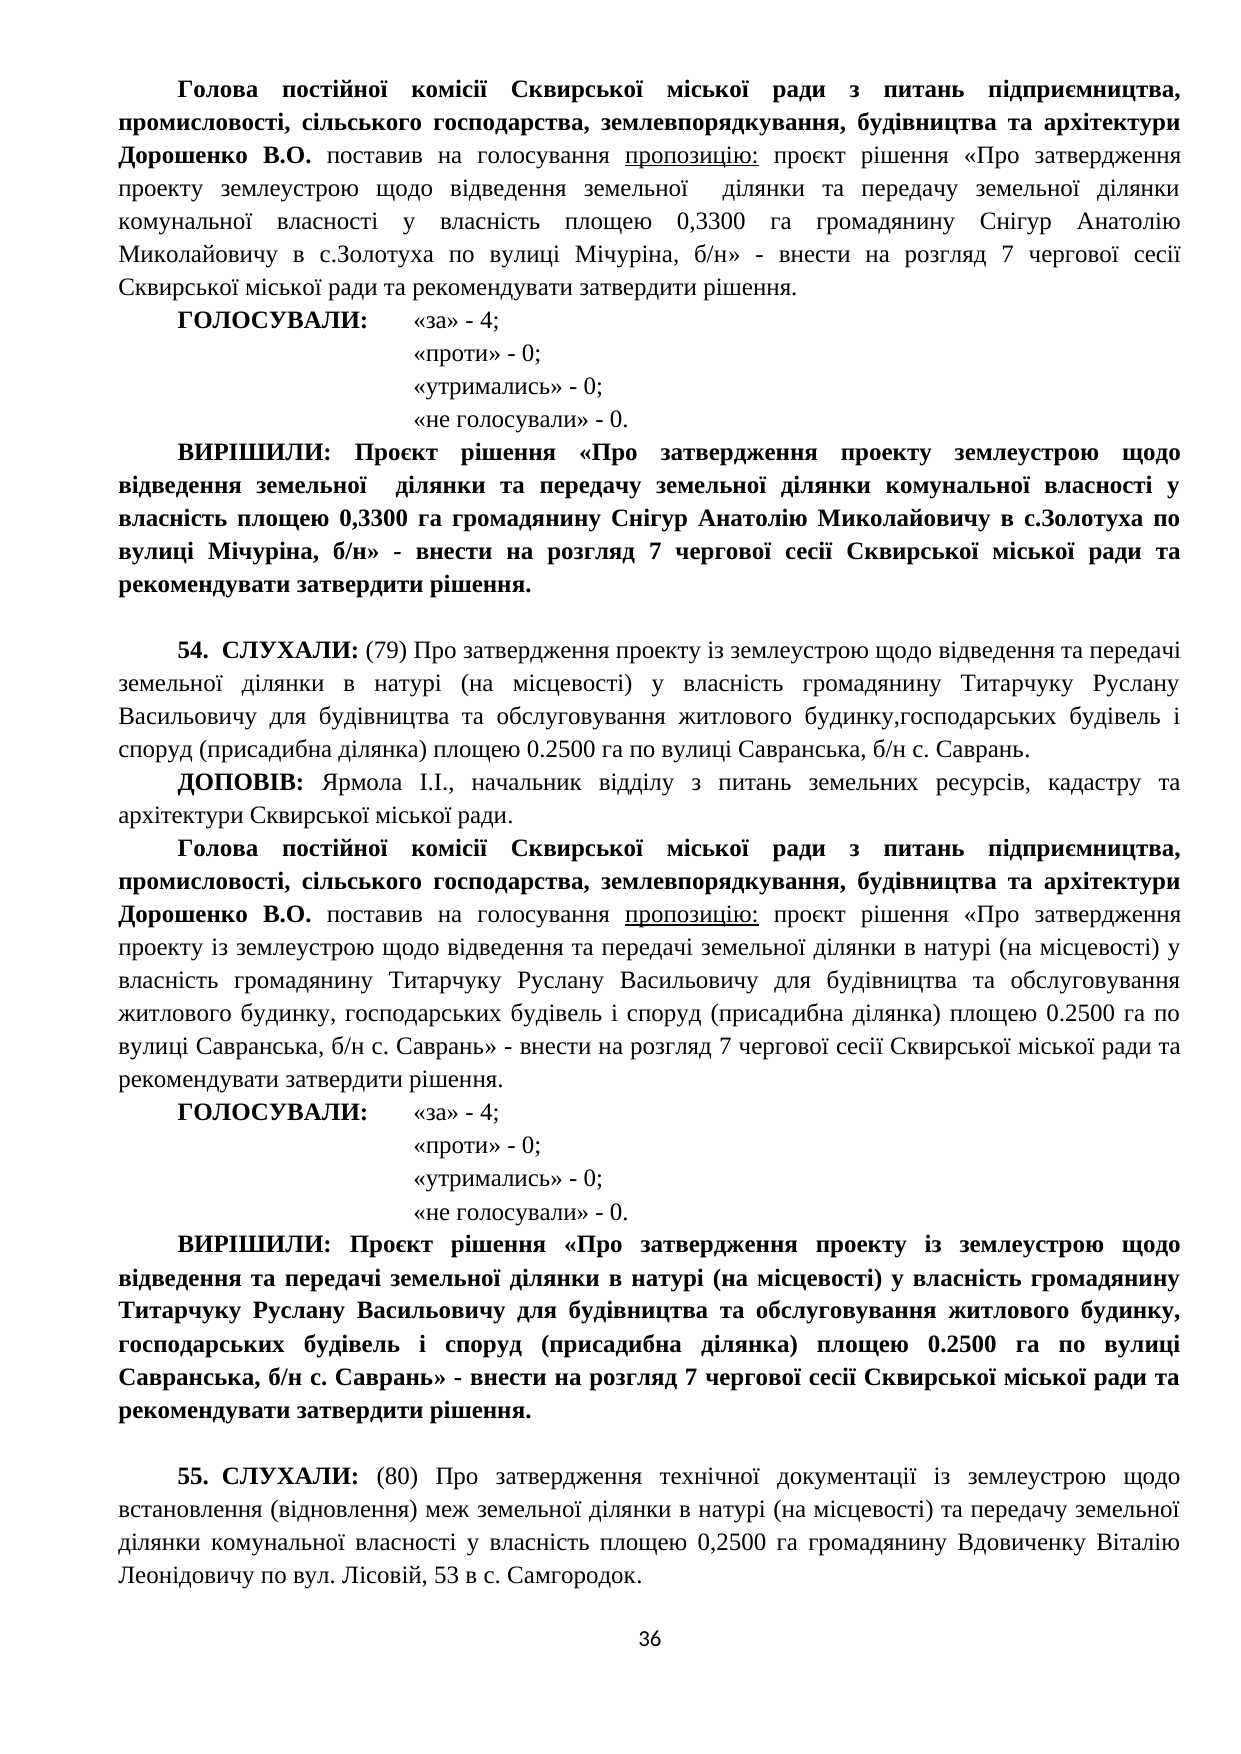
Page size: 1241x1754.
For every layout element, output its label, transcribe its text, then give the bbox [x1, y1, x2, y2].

list ДОПОВІВ: Ярмола І.І., начальник відділу з питань земельних ресурсів, кадастру та архітектури Сквирської міської ради. [118, 767, 1181, 829]
list ВИРІШИЛИ: Проєкт рішення «Про затвердження проекту із землеустрою щодо відведення та передачі земельної ділянки в натурі (на місцевості) у власність громадянину Титарчуку Руслану Васильовичу для будівництва та обслуговування житлового будинку, господарських будівель і споруд (присадибна ділянка) площею 0.2500 га по вулиці Савранська, б/н с. Саврань» - внести на розгляд 7 чергової сесії Сквирської міської ради та рекомендувати затвердити рішення. [118, 1229, 1181, 1423]
text ГОЛОСУВАЛИ: «за» - 4; [118, 305, 1181, 334]
text Голова постійної комісії Сквирської міської ради з питань підприємництва, промисловості, сільського господарства, землевпорядкування, будівництва та архітектури Дорошенко В.О. поставив на голосування пропозицію: проєкт рішення «Про затвердження проекту із землеустрою щодо відведення та передачі земельної ділянки в натурі (на місцевості) у власність громадянину Титарчуку Руслану Васильовичу для будівництва та обслуговування житлового будинку, господарських будівель і споруд (присадибна ділянка) площею 0.2500 га по вулиці Савранська, б/н с. Саврань» - внести на розгляд 7 чергової сесії Сквирської міської ради та рекомендувати затвердити рішення. [118, 833, 1181, 1093]
list ВИРІШИЛИ: Проєкт рішення «Про затвердження проекту землеустрою щодо відведення земельної ділянки та передачу земельної ділянки комунальної власності у власність площею 0,3300 га громадянину Снігур Анатолію Миколайовичу в с.Золотуха по вулиці Мічуріна, б/н» - внести на розгляд 7 чергової сесії Сквирської міської ради та рекомендувати затвердити рішення. [118, 437, 1181, 598]
text «утримались» - 0; [118, 1163, 1181, 1192]
list СЛУХАЛИ: (80) Про затвердження технічної документації із землеустрою щодо встановлення (відновлення) меж земельної ділянки в натурі (на місцевості) та передачу земельної ділянки комунальної власності у власність площею 0,2500 га громадянину Вдовиченку Віталію Леонідовичу по вул. Лісовій, 53 в с. Самгородок. [118, 1461, 1181, 1588]
text «утримались» - 0; [118, 371, 1181, 400]
text «проти» - 0; [118, 338, 1181, 367]
text ГОЛОСУВАЛИ: «за» - 4; [118, 1097, 1181, 1126]
text Голова постійної комісії Сквирської міської ради з питань підприємництва, промисловості, сільського господарства, землевпорядкування, будівництва та архітектури Дорошенко В.О. поставив на голосування пропозицію: проєкт рішення «Про затвердження проекту землеустрою щодо відведення земельної ділянки та передачу земельної ділянки комунальної власності у власність площею 0,3300 га громадянину Снігур Анатолію Миколайовичу в с.Золотуха по вулиці Мічуріна, б/н» - внести на розгляд 7 чергової сесії Сквирської міської ради та рекомендувати затвердити рішення. [118, 74, 1181, 301]
text «не голосували» - 0. [118, 404, 1181, 433]
text «не голосували» - 0. [118, 1197, 1181, 1225]
list СЛУХАЛИ: (79) Про затвердження проекту із землеустрою щодо відведення та передачі земельної ділянки в натурі (на місцевості) у власність громадянину Титарчуку Руслану Васильовичу для будівництва та обслуговування житлового будинку,господарських будівель і споруд (присадибна ділянка) площею 0.2500 га по вулиці Савранська, б/н с. Саврань. [118, 635, 1181, 763]
text «проти» - 0; [118, 1131, 1181, 1159]
